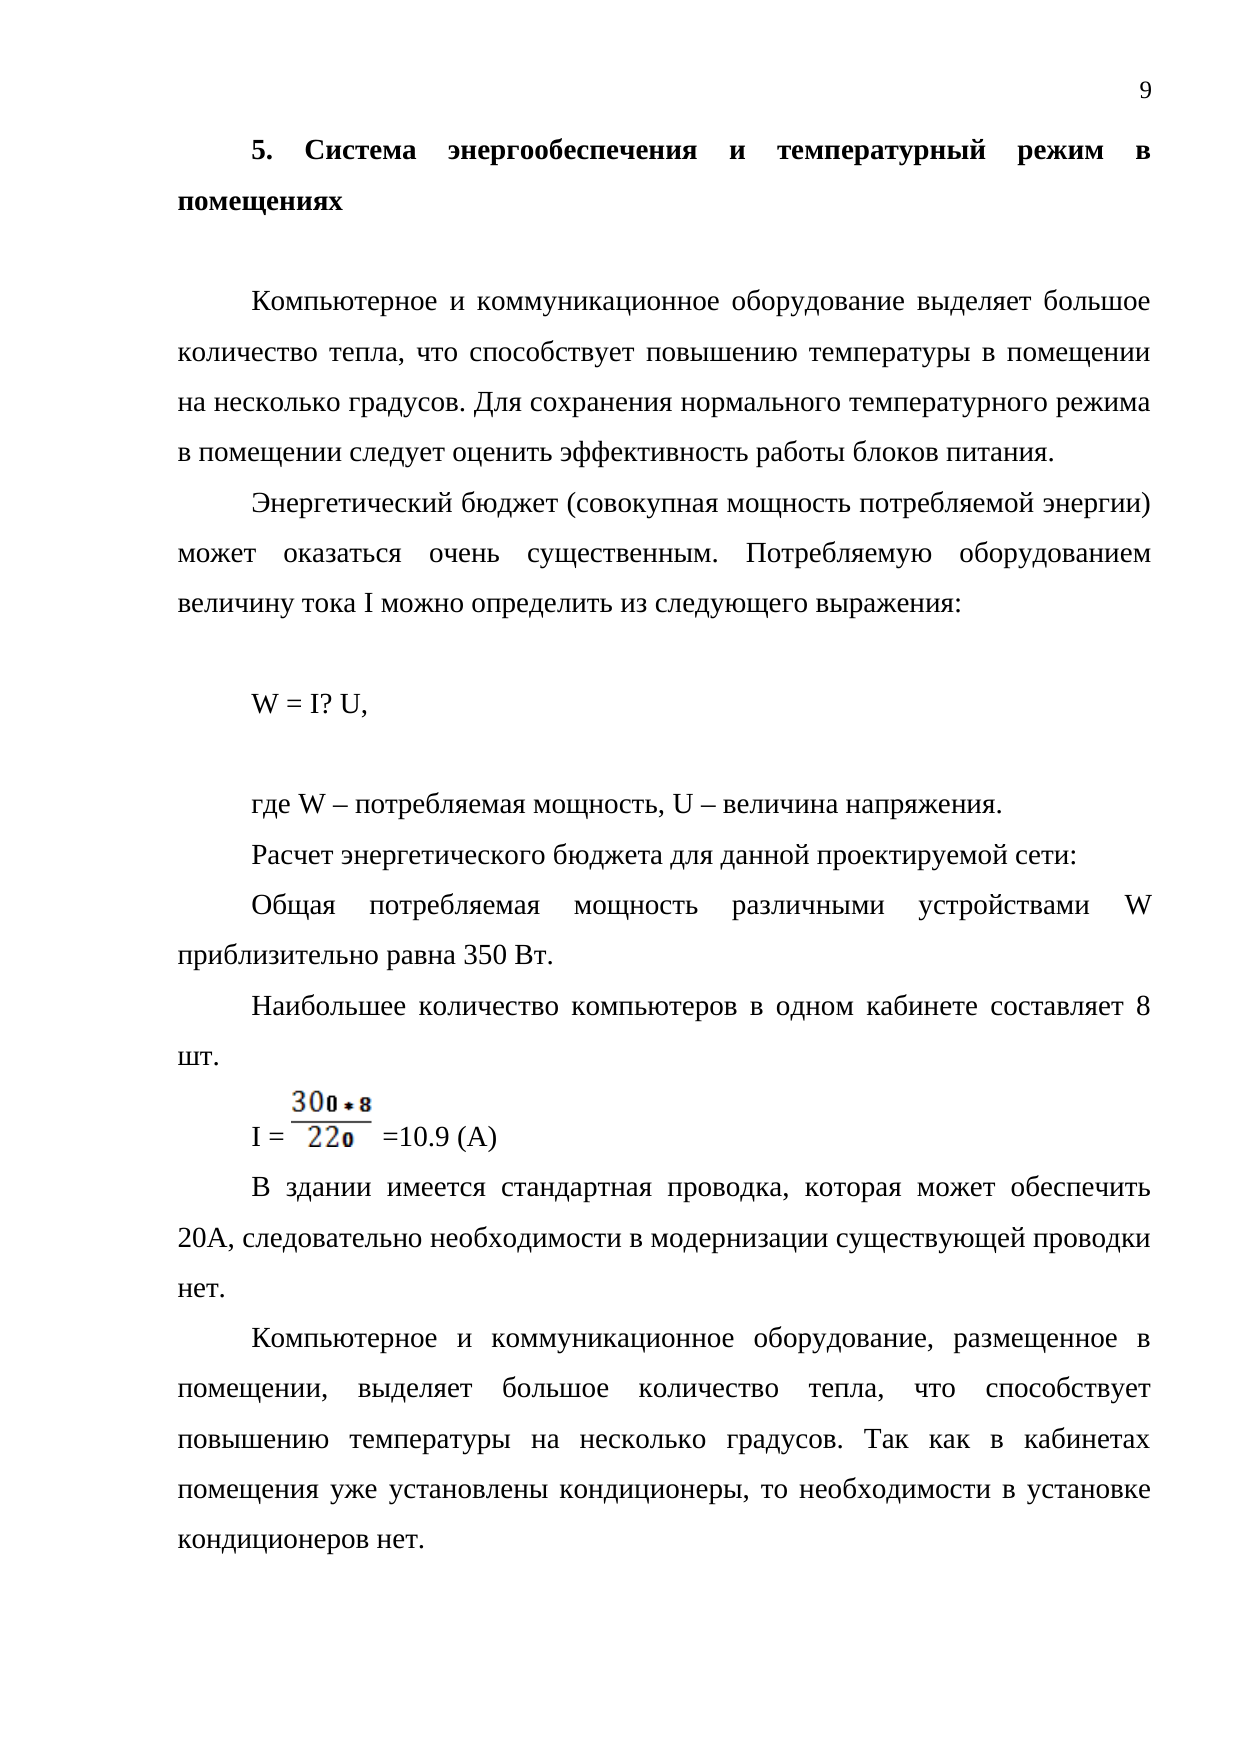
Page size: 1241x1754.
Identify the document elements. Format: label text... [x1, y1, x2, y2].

text Расчет энергетического бюджета для данной проектируемой сети: [177, 837, 1152, 870]
text Компьютерное и коммуникационное оборудование выделяет большое количество тепла, что способствует повышению температуры в помещении на несколько градусов. Для сохранения нормального температурного режима в помещении следует оценить эффективность работы блоков питания. [177, 283, 1152, 468]
text 5. Система энергообеспечения и температурный режим в помещениях [177, 132, 1152, 216]
picture [291, 1088, 375, 1147]
text W = I? U, [177, 686, 1152, 719]
text Общая потребляемая мощность различными устройствами W приблизительно равна 350 Вт. [177, 887, 1152, 971]
text где W – потребляемая мощность, U – величина напряжения. [177, 787, 1152, 820]
text Компьютерное и коммуникационное оборудование, размещенное в помещении, выделяет большое количество тепла, что способствует повышению температуры на несколько градусов. Так как в кабинетах помещения уже установлены кондиционеры, то необходимости в установке кондиционеров нет. [177, 1320, 1152, 1555]
text Наибольшее количество компьютеров в одном кабинете составляет 8 шт. [177, 988, 1152, 1072]
text Энергетический бюджет (совокупная мощность потребляемой энергии) может оказаться очень существенным. Потребляемую оборудованием величину тока I можно определить из следующего выражения: [177, 485, 1152, 619]
text В здании имеется стандартная проводка, которая может обеспечить 20А, следовательно необходимости в модернизации существующей проводки нет. [177, 1169, 1152, 1303]
text I = =10.9 (А) [177, 1088, 1152, 1153]
